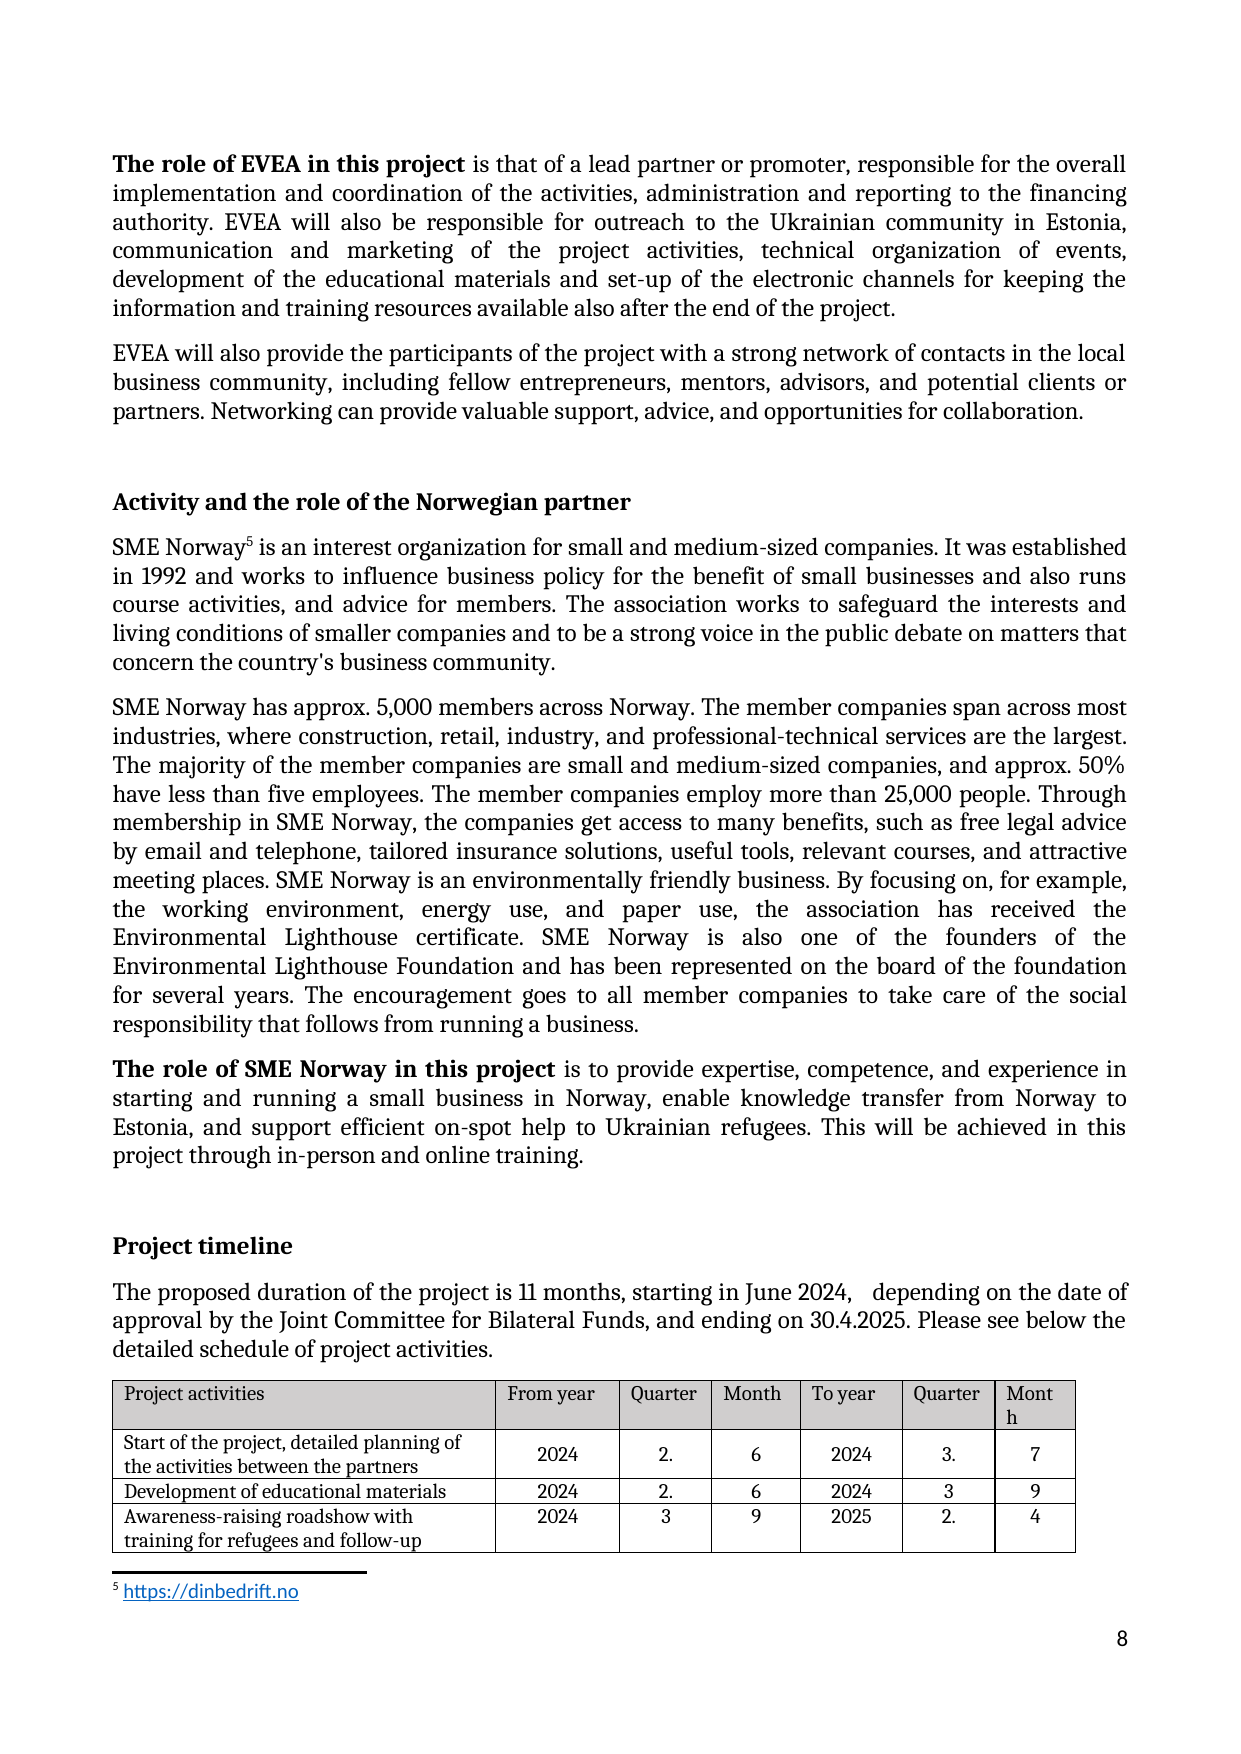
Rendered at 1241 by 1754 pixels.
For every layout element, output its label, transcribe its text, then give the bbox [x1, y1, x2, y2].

table_cell 3 [903, 1479, 994, 1503]
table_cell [113, 1504, 495, 1552]
text EVEA will also provide the participants of the project with a strong network of contacts in the local business community, including fellow entrepreneurs, mentors, advisors, and potential clients or partners. Networking can provide valuable support, advice, and opportunities for collaboration. [112, 339, 1128, 425]
table_cell 9 [996, 1479, 1075, 1503]
table_header Quarter [903, 1381, 994, 1429]
table_cell 2025 [801, 1504, 902, 1552]
table_header From year [496, 1381, 619, 1429]
table_cell 2. [903, 1504, 994, 1552]
table_cell 2. [620, 1430, 711, 1478]
text The role of EVEA in this project is that of a lead partner or promoter, responsible for the overall implementation and coordination of the activities, administration and reporting to the financing authority. EVEA will also be responsible for outreach to the Ukrainian community in Estonia, communication and marketing of the project activities, technical organization of events, development of the educational materials and set-up of the electronic channels for keeping the information and training resources available also after the end of the project. [112, 150, 1128, 322]
text Project timeline [112, 1232, 1128, 1261]
table_cell Start of the project, detailed planning of the activities between the partners [113, 1430, 495, 1478]
table_cell 2024 [801, 1430, 902, 1478]
text The role of SME Norway in this project is to provide expertise, competence, and experience in starting and running a small business in Norway, enable knowledge transfer from Norway to Estonia, and support efficient on-spot help to Ukrainian refugees. This will be achieved in this project through in-person and online training. [112, 1055, 1128, 1170]
table_cell 6 [712, 1430, 800, 1478]
text SME Norway is an interest organization for small and medium-sized companies. It was established in 1992 and works to influence business policy for the benefit of small businesses and also runs course activities, and advice for members. The association works to safeguard the interests and living conditions of smaller companies and to be a strong voice in the public debate on matters that concern the country's business community. [112, 533, 1128, 677]
table_cell 3 [620, 1504, 711, 1552]
text SME Norway has approx. 5,000 members across Norway. The member companies span across most industries, where construction, retail, industry, and professional-technical services are the largest. The majority of the member companies are small and medium-sized companies, and approx. 50% have less than five employees. The member companies employ more than 25,000 people. Through membership in SME Norway, the companies get access to many benefits, such as free legal advice by email and telephone, tailored insurance solutions, useful tools, relevant courses, and attractive meeting places. SME Norway is an environmentally friendly business. By focusing on, for example, the working environment, energy use, and paper use, the association has received the Environmental Lighthouse certificate. SME Norway is also one of the founders of the Environmental Lighthouse Foundation and has been represented on the board of the foundation for several years. The encouragement goes to all member companies to take care of the social responsibility that follows from running a business. [112, 693, 1128, 1038]
table_header Month [996, 1381, 1075, 1429]
table_cell 2024 [801, 1479, 902, 1503]
table_cell 2024 [496, 1430, 619, 1478]
text The proposed duration of the project is 11 months, starting in June 2024, depending on the date of approval by the Joint Committee for Bilateral Funds, and ending on 30.4.2025. Please see below the detailed schedule of project activities. [112, 1277, 1128, 1364]
table_cell 2. [620, 1479, 711, 1503]
table_cell 6 [712, 1479, 800, 1503]
table_cell 2024 [496, 1479, 619, 1503]
table_header To year [801, 1381, 902, 1429]
table_cell 4 [996, 1504, 1075, 1552]
text Activity and the role of the Norwegian partner [112, 487, 1128, 516]
table_header Month [712, 1381, 800, 1429]
table_cell 9 [712, 1504, 800, 1552]
table_header Quarter [620, 1381, 711, 1429]
table_cell 3. [903, 1430, 994, 1478]
table_cell 2024 [496, 1504, 619, 1552]
table_header Project activities [113, 1381, 495, 1429]
table_cell 7 [996, 1430, 1075, 1478]
table_cell Development of educational materials [113, 1479, 495, 1503]
